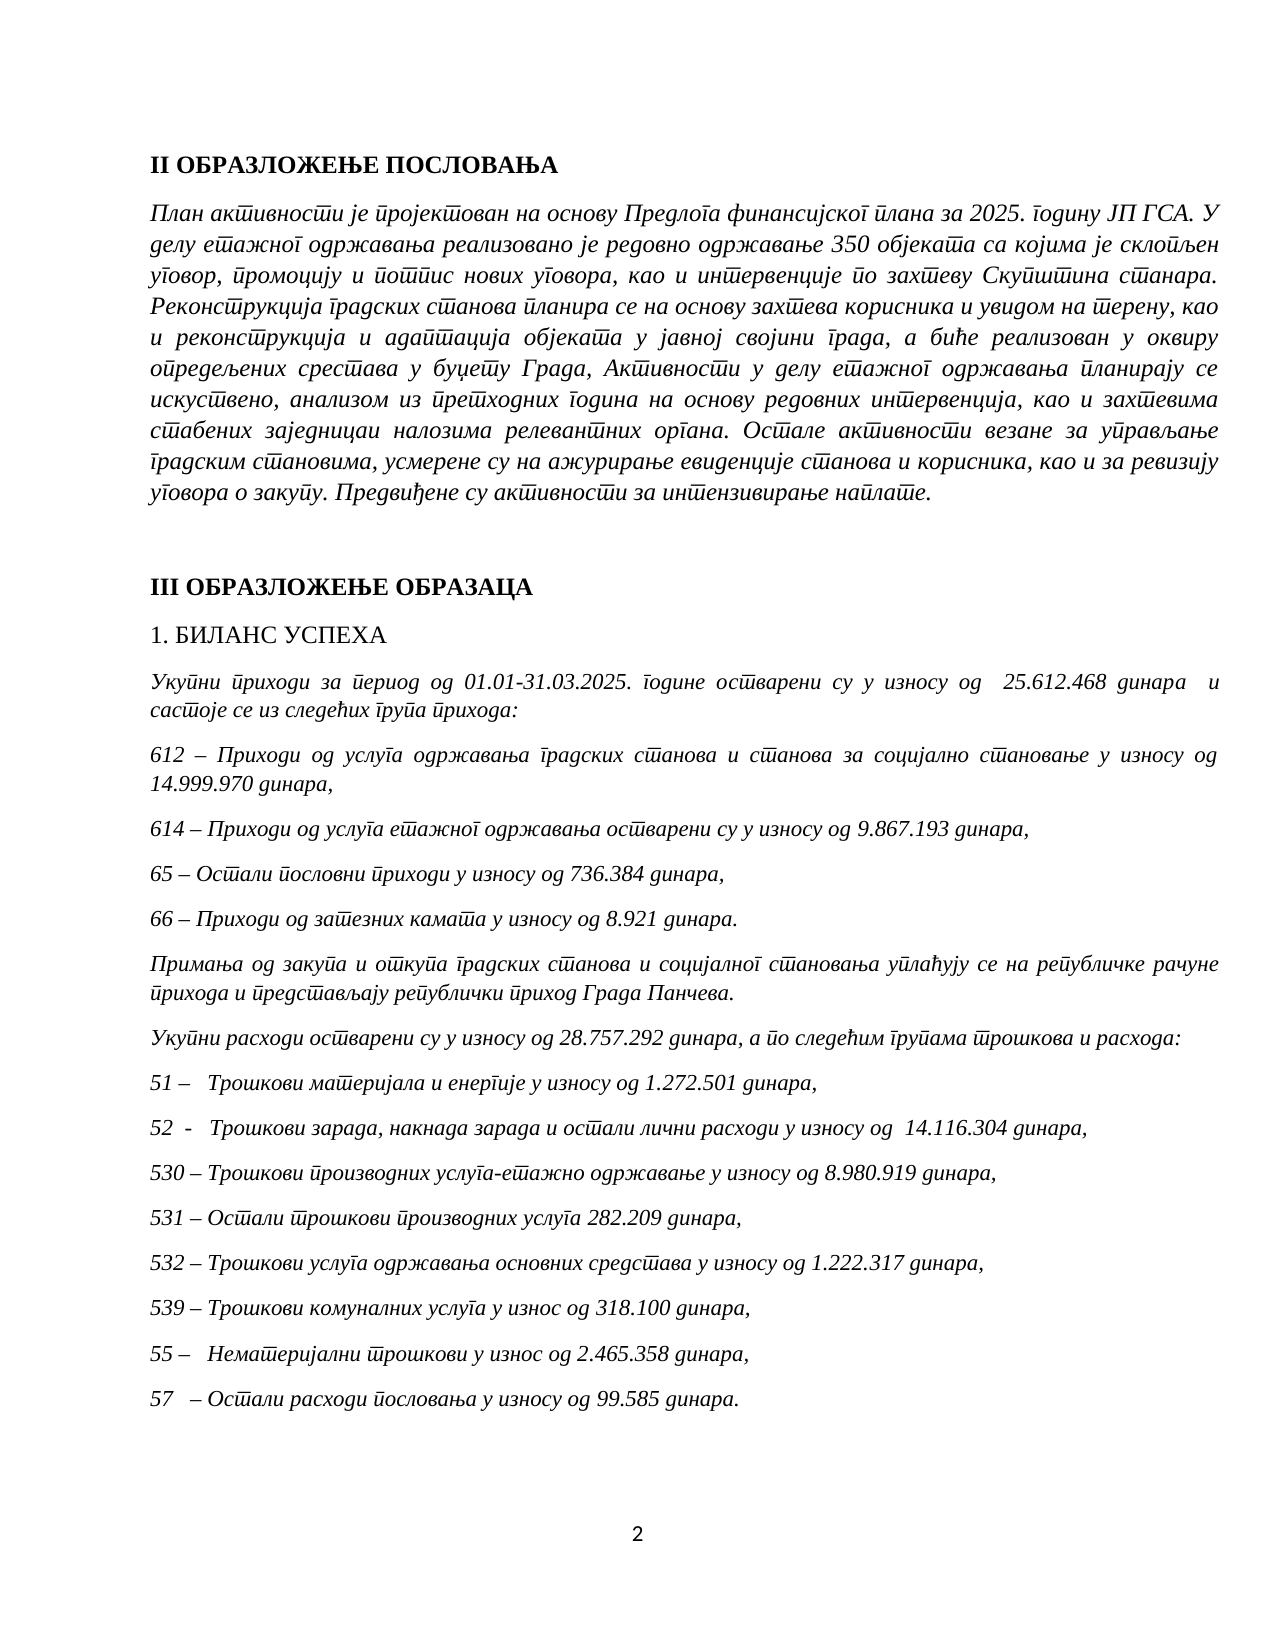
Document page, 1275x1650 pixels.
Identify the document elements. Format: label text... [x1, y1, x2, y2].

text 65 – Остали пословни приходи у износу од 736.384 динара, [150, 860, 1222, 886]
text III ОБРАЗЛОЖЕЊЕ ОБРАЗАЦА [150, 572, 1125, 601]
text Примања од закупа и откупа градских станова и социјалног становања уплаћују се на републичке рачуне прихода и представљају републички приход Града Панчева. [150, 950, 1222, 1005]
text План активности је пројектован на основу Предлога финансијског плана за 2025. годину ЈП ГСА. У делу етажног одржавања реализовано је редовно одржавање 350 објеката са којима је склопљен уговор, промоцију и потпис нових уговора, као и интервенције по захтеву Скупштина станара. Реконструкција градских станова планира се на основу захтева корисника и увидом на терену, као и реконструкција и адаптација објеката у јавној својини града, а биће реализован у оквиру опредељених срестава у буџету Града, Активности у делу етажног одржавања планирају се искуствено, анализом из претходних година на основу редовних интервенција, као и захтевима стабених заједницаи налозима релевантних органа. Остале активности везане за управљање градским становима, усмерене су на ажурирање евиденције станова и корисника, као и за ревизију уговора о закупу. Предвиђене су активности за интензивирање наплате. [150, 198, 1222, 506]
text 52 - Трошкови зарада, накнада зарада и остали лични расходи у износу од 14.116.304 динара, [150, 1114, 1222, 1140]
text 55 – Нематеријални трошкови у износ од 2.465.358 динара, [150, 1339, 1222, 1366]
text 614 – Приходи од услуга етажног одржавања остварени су у износу од 9.867.193 динара, [150, 815, 1222, 841]
text Укупни приходи за период од 01.01-31.03.2025. године остварени су у износу од 25.612.468 динара и састоје се из следећих група прихода: [150, 668, 1222, 723]
text 66 – Приходи од затезних камата у износу од 8.921 динара. [150, 905, 1222, 932]
text 531 – Остали трошкови производних услуга 282.209 динара, [150, 1204, 1222, 1231]
text 539 – Трошкови комуналних услуга у износ од 318.100 динара, [150, 1294, 1222, 1321]
text 57 – Остали расходи пословања у износу од 99.585 динара. [150, 1385, 1222, 1411]
text II ОБРАЗЛОЖЕЊЕ ПОСЛОВАЊА [150, 150, 1125, 179]
text 530 – Трошкови производних услуга-етажно одржавање у износу од 8.980.919 динара, [150, 1159, 1222, 1186]
text 51 – Трошкови материјала и енергије у износу од 1.272.501 динара, [150, 1069, 1222, 1095]
text 1. БИЛАНС УСПЕХА [150, 620, 1125, 649]
text Укупни расходи остварени су у износу од 28.757.292 динара, а по следећим групама трошкова и расхода: [150, 1024, 1222, 1050]
text 612 – Приходи од услуга одржавања градских станова и станова за социјално становање у износу од 14.999.970 динара, [150, 741, 1222, 796]
text 532 – Трошкови услуга одржавања основних средстава у износу од 1.222.317 динара, [150, 1249, 1222, 1276]
